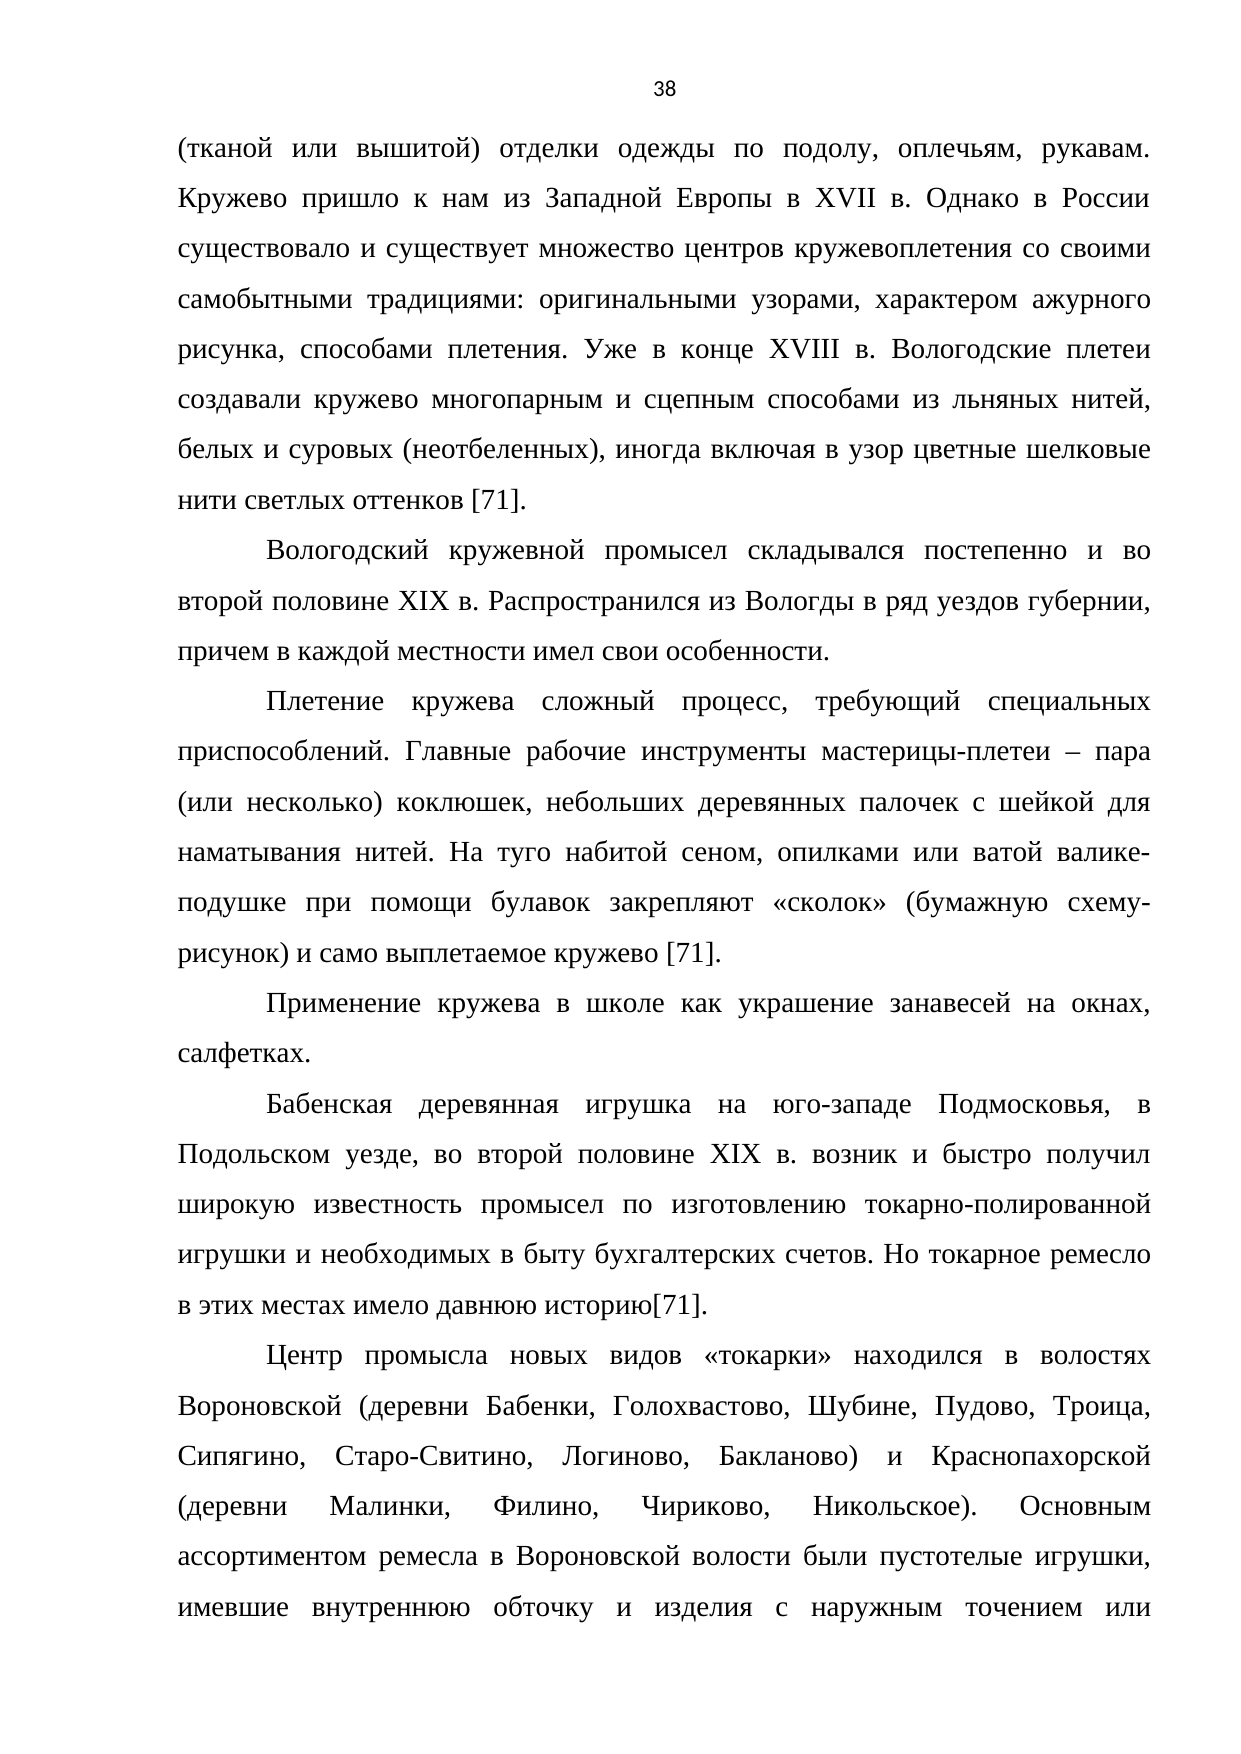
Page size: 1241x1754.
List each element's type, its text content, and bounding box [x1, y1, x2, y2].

list Бабенская деревянная игрушка на юго-западе Подмосковья, в Подольском уезде, во второй половине XIX в. возник и быстро получил широкую известность промысел по изготовлению токарно-полированной игрушки и необходимых в быту бухгалтерских счетов. Но токарное ремесло в этих местах имело давнюю историю[71]. [177, 1086, 1152, 1321]
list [177, 1337, 1152, 1622]
list Вологодский кружевной промысел складывался постепенно и во второй половине XIX в. Распространился из Вологды в ряд уездов губернии, причем в каждой местности имел свои особенности. [177, 532, 1152, 666]
list Плетение кружева сложный процесс, требующий специальных приспособлений. Главные рабочие инструменты мастерицы-плетеи – пара (или несколько) коклюшек, небольших деревянных палочек с шейкой для наматывания нитей. На туго набитой сеном, опилками или ватой валике-подушке при помощи булавок закрепляют «сколок» (бумажную схему-рисунок) и само выплетаемое кружево [71]. [177, 683, 1152, 968]
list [177, 130, 1152, 516]
list Применение кружева в школе как украшение занавесей на окнах, салфетках. [177, 985, 1152, 1069]
